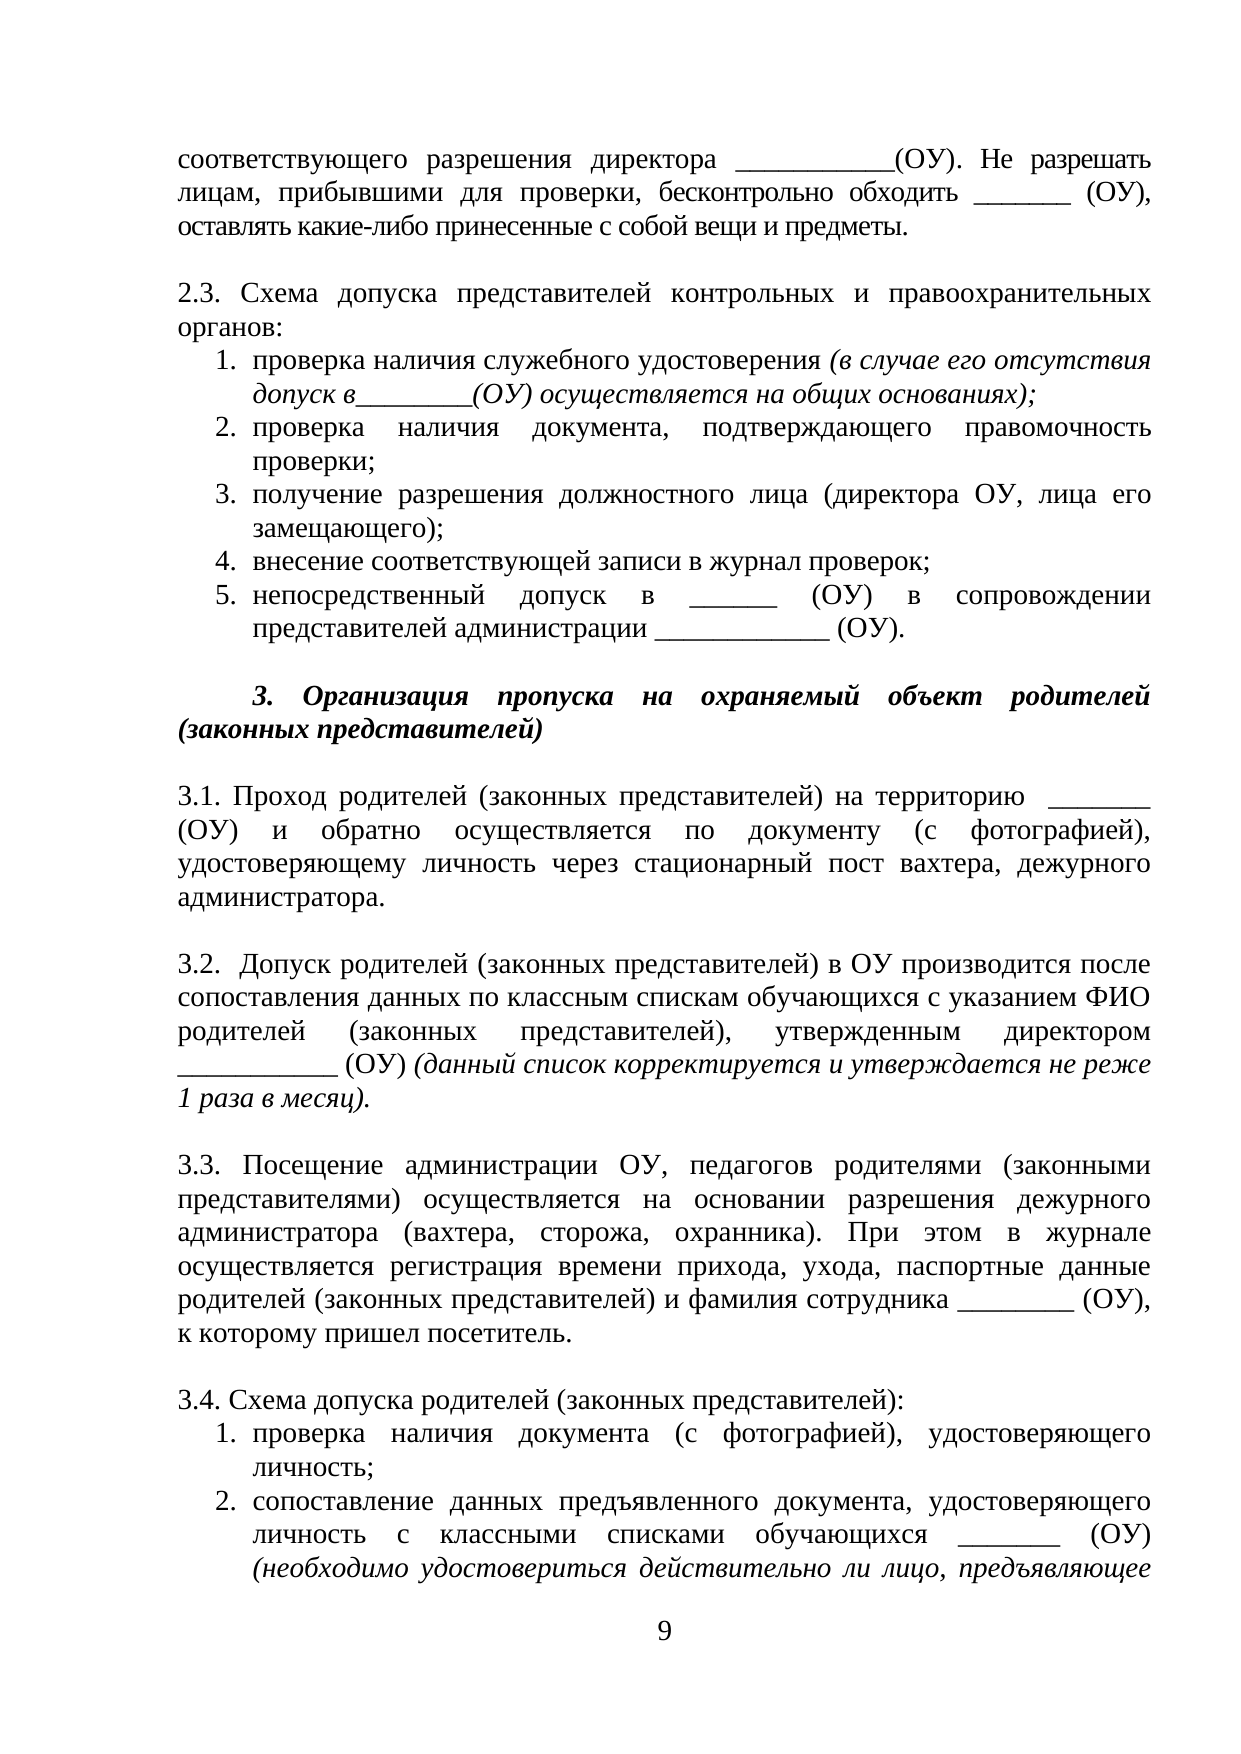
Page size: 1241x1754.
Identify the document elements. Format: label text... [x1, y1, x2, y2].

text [177, 141, 1152, 242]
list проверка наличия документа, подтверждающего правомочность проверки; [215, 409, 1152, 476]
text 3.1. Проход родителей (законных представителей) на территорию _______ (ОУ) и обратно осуществляется по документу (с фотографией), удостоверяющему личность через стационарный пост вахтера, дежурного администратора. [177, 778, 1152, 912]
list проверка наличия служебного удостоверения (в случае его отсутствия допуск в________(ОУ) осуществляется на общих основаниях); [215, 342, 1152, 409]
text 3. Организация пропуска на охраняемый объект родителей (законных представителей) [177, 678, 1152, 745]
list непосредственный допуск в ______ (ОУ) в сопровождении представителей администрации ____________ (ОУ). [215, 577, 1152, 644]
text 2.3. Схема допуска представителей контрольных и правоохранительных органов: [177, 275, 1152, 342]
text 3.4. Схема допуска родителей (законных представителей): [177, 1382, 1152, 1416]
text 3.3. Посещение администрации ОУ, педагогов родителями (законными представителями) осуществляется на основании разрешения дежурного администратора (вахтера, сторожа, охранника). При этом в журнале осуществляется регистрация времени прихода, ухода, паспортные данные родителей (законных представителей) и фамилия сотрудника ________ (ОУ), к которому пришел посетитель. [177, 1147, 1152, 1348]
list получение разрешения должностного лица (директора ОУ, лица его замещающего); [215, 476, 1152, 543]
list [215, 1483, 1152, 1583]
text 3.2. Допуск родителей (законных представителей) в ОУ производится после сопоставления данных по классным спискам обучающихся с указанием ФИО родителей (законных представителей), утвержденным директором ___________ (ОУ) (данный список корректируется и утверждается не реже 1 раза в месяц). [177, 946, 1152, 1114]
list проверка наличия документа (с фотографией), удостоверяющего личность; [215, 1416, 1152, 1483]
list внесение соответствующей записи в журнал проверок; [215, 543, 1152, 577]
